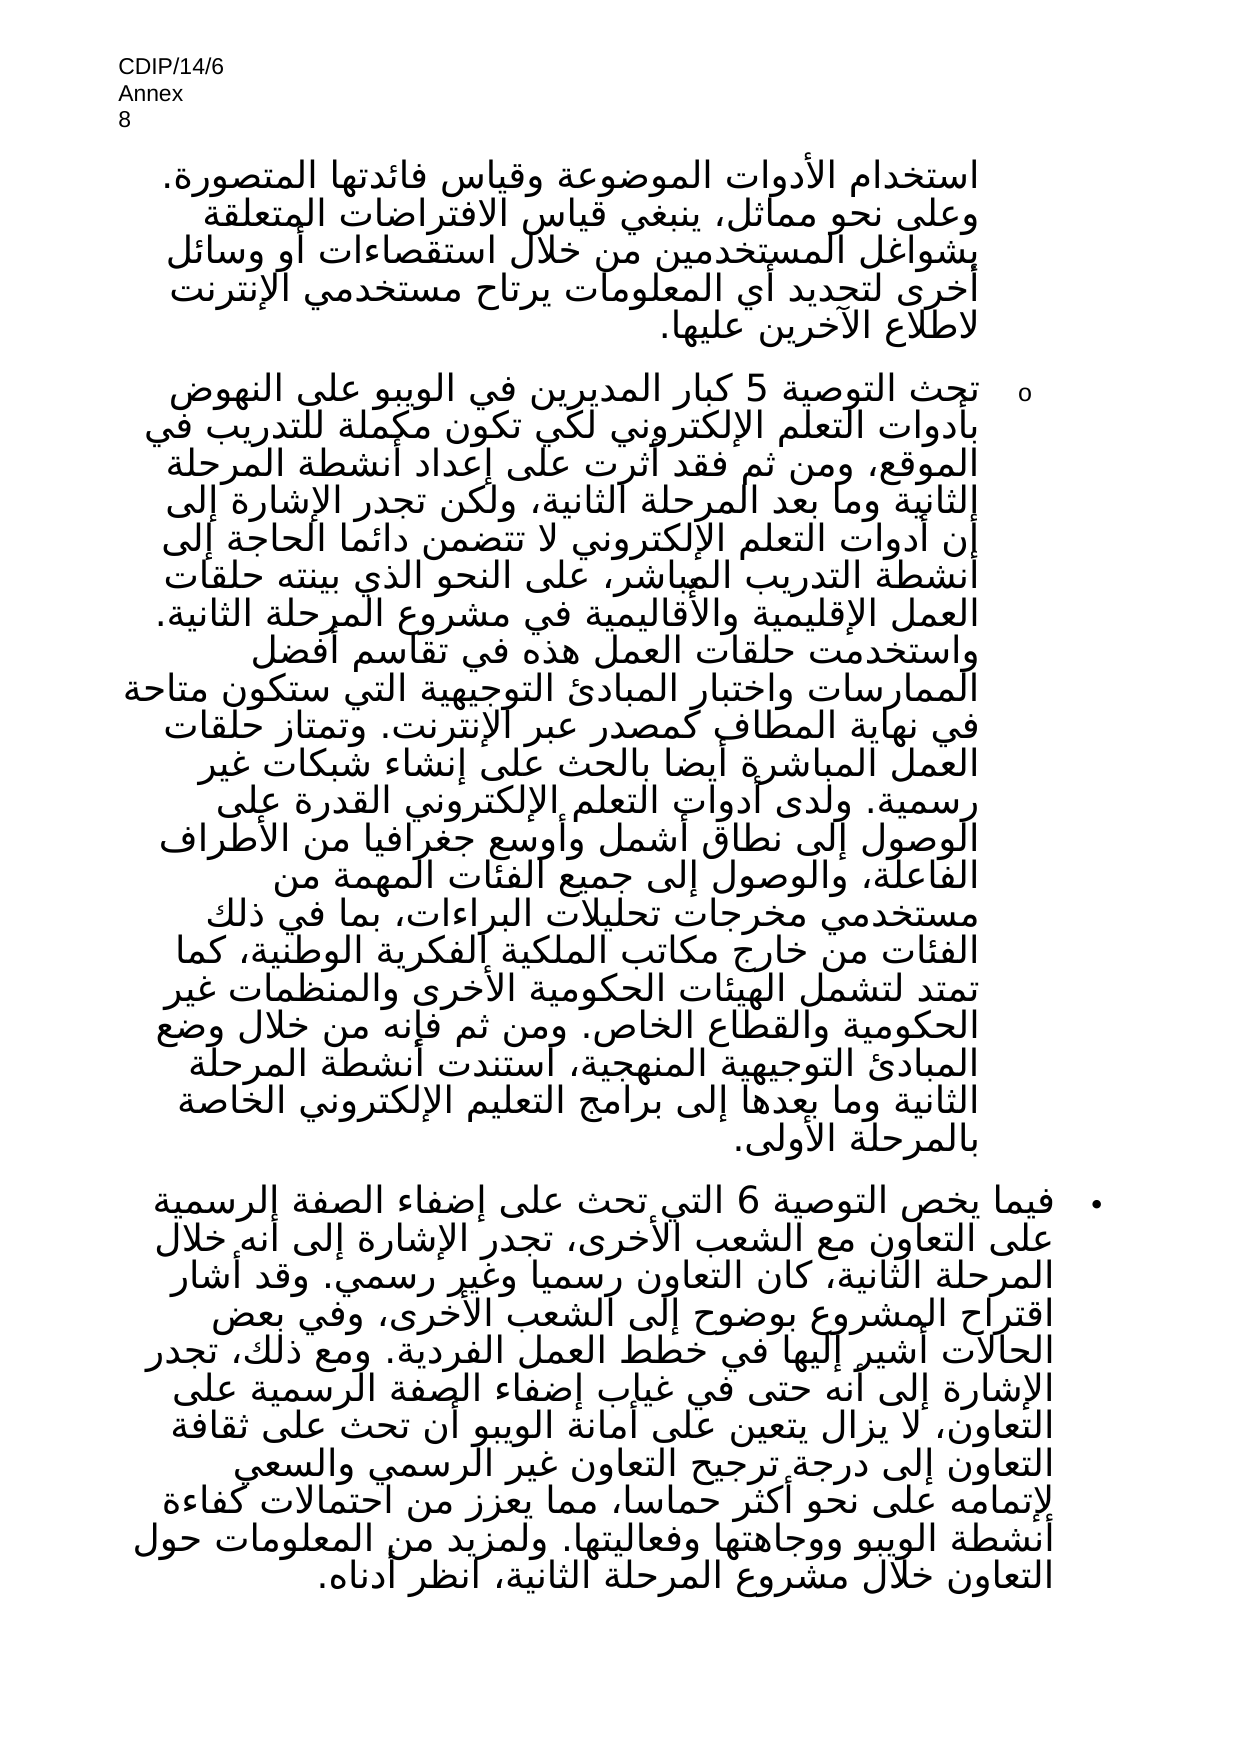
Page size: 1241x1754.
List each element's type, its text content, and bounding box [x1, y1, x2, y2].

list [118, 158, 1017, 346]
list فيما يخص التوصية 6 التي تحث على إضفاء الصفة الرسمية على التعاون مع الشعب الأخرى، تجدر الإشارة إلى أنه خلال المرحلة الثانية، كان التعاون رسميا وغير رسمي. وقد أشار اقتراح المشروع بوضوح إلى الشعب الأخرى، وفي بعض الحالات أشير إليها في خطط العمل الفردية. ومع ذلك، تجدر الإشارة إلى أنه حتى في غياب إضفاء الصفة الرسمية على التعاون، لا يزال يتعين على أمانة الويبو أن تحث على ثقافة التعاون إلى درجة ترجيح التعاون غير الرسمي والسعي لإتمامه على نحو أكثر حماسا، مما يعزز من احتمالات كفاءة أنشطة الويبو ووجاهتها وفعاليتها. ولمزيد من المعلومات حول التعاون خلال مشروع المرحلة الثانية، انظر أدناه. [118, 1183, 1092, 1596]
list تحث التوصية 5 كبار المديرين في الويبو على النهوض بأدوات التعلم الإلكتروني لكي تكون مكملة للتدريب في الموقع، ومن ثم فقد أثرت على إعداد أنشطة المرحلة الثانية وما بعد المرحلة الثانية، ولكن تجدر الإشارة إلى أن أدوات التعلم الإلكتروني لا تتضمن دائما الحاجة إلى أنشطة التدريب المباشر، على النحو الذي بينته حلقات العمل الإقليمية والأٌقاليمية في مشروع المرحلة الثانية. واستخدمت حلقات العمل هذه في تقاسم أفضل الممارسات واختبار المبادئ التوجيهية التي ستكون متاحة في نهاية المطاف كمصدر عبر الإنترنت. وتمتاز حلقات العمل المباشرة أيضا بالحث على إنشاء شبكات غير رسمية. ولدى أدوات التعلم الإلكتروني القدرة على الوصول إلى نطاق أشمل وأوسع جغرافيا من الأطراف الفاعلة، والوصول إلى جميع الفئات المهمة من مستخدمي مخرجات تحليلات البراءات، بما في ذلك الفئات من خارج مكاتب الملكية الفكرية الوطنية، كما تمتد لتشمل الهيئات الحكومية الأخرى والمنظمات غير الحكومية والقطاع الخاص. ومن ثم فإنه من خلال وضع المبادئ التوجيهية المنهجية، استندت أنشطة المرحلة الثانية وما بعدها إلى برامج التعليم الإلكتروني الخاصة بالمرحلة الأولى. [118, 371, 1017, 1158]
